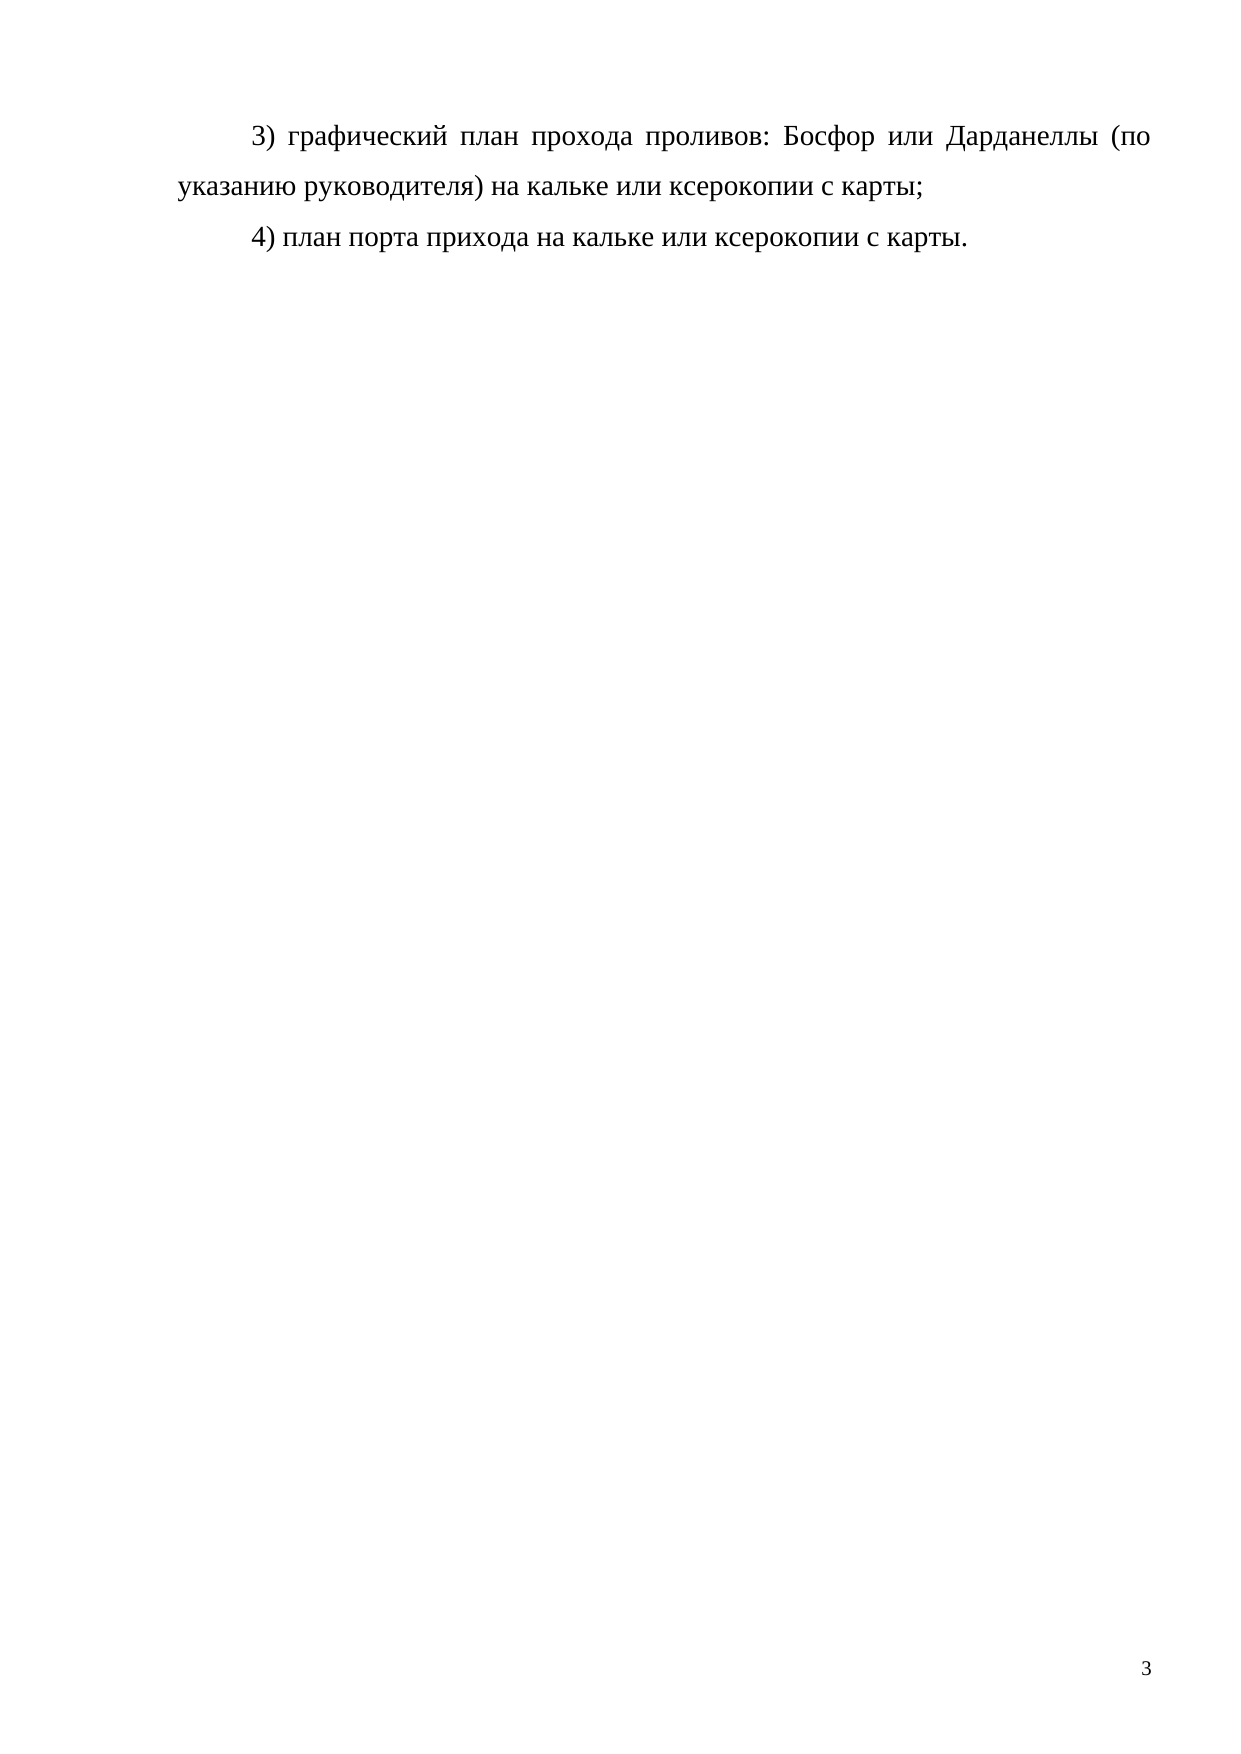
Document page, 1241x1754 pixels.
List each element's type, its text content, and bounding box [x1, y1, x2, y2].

text 3) графический план прохода проливов: Босфор или Дарданеллы (по указанию руководителя) на кальке или ксерокопии с карты; [177, 118, 1152, 202]
text 4) план порта прихода на кальке или ксерокопии с карты. [177, 219, 1152, 252]
